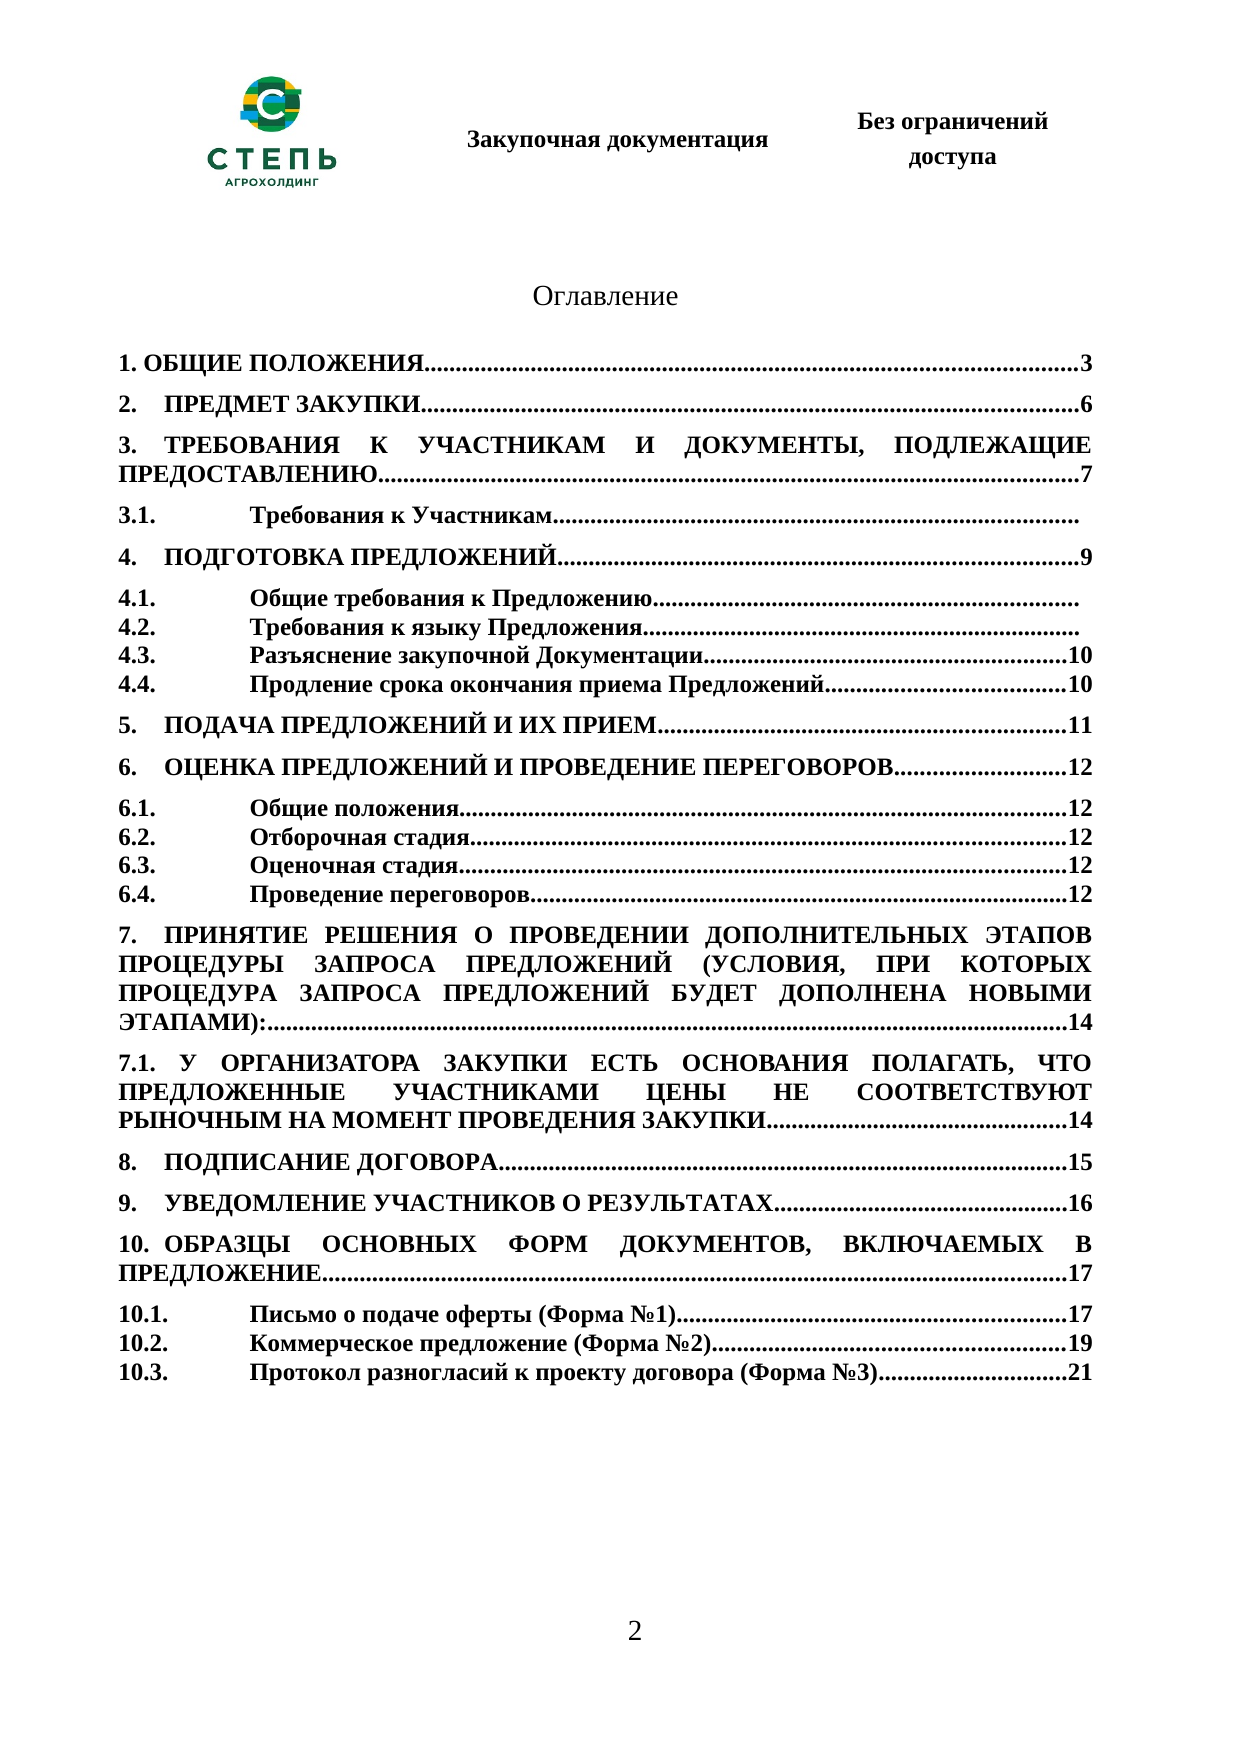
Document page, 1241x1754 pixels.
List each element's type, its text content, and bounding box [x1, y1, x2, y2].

picture [197, 73, 346, 190]
text 7. Принятие решения о проведении дополнительных этапов процедуры запроса предложений (условия, при которых процедура запроса предложений будет дополнена новыми этапами): 14 [118, 920, 1093, 1035]
text 10.2. Коммерческое предложение (Форма №2) 19 [118, 1328, 1078, 1357]
text 4. Подготовка Предложений 9 [118, 542, 1093, 570]
text 10.1. Письмо о подаче оферты (Форма №1) 17 [118, 1299, 1078, 1328]
text 6. Оценка Предложений и проведение переговоров 12 [118, 752, 1093, 780]
text 6.3. Оценочная стадия 12 [118, 850, 1078, 879]
text 6.1. Общие положения 12 [118, 793, 1078, 822]
text 10. Образцы основных форм документов, включаемых в Предложение 17 [118, 1229, 1093, 1287]
text 4.1. Общие требования к Предложению 9 [118, 583, 1078, 612]
text 8. Подписание Договора 15 [118, 1147, 1093, 1175]
text 6.4. Проведение переговоров 12 [118, 879, 1078, 908]
text 3.1. Требования к Участникам 7 [118, 500, 1078, 529]
text 5. Подача предложений и их прием 11 [118, 710, 1093, 739]
text 3. Требования к Участникам и документы, подлежащие предоставлению 7 [118, 430, 1093, 488]
text Оглавление [118, 278, 1092, 312]
text 7.1. У Организатора закупки есть основания полагать, что предложенные участниками цены не соответствуют рыночным на момент проведения закупки. 14 [118, 1048, 1093, 1134]
text 9. Уведомление Участников о результатах 16 [118, 1188, 1093, 1217]
text 4.4. Продление срока окончания приема Предложений 10 [118, 669, 1078, 698]
text 2. Предмет закупки 6 [118, 389, 1093, 418]
text 6.2. Отборочная стадия 12 [118, 822, 1078, 850]
text 10.3. Протокол разногласий к проекту договора (Форма №3) 21 [118, 1357, 1078, 1385]
text 1. Общие положения 3 [118, 348, 1093, 377]
text 4.2. Требования к языку Предложения 9 [118, 612, 1078, 640]
text 4.3. Разъяснение закупочной Документации 10 [118, 640, 1078, 669]
